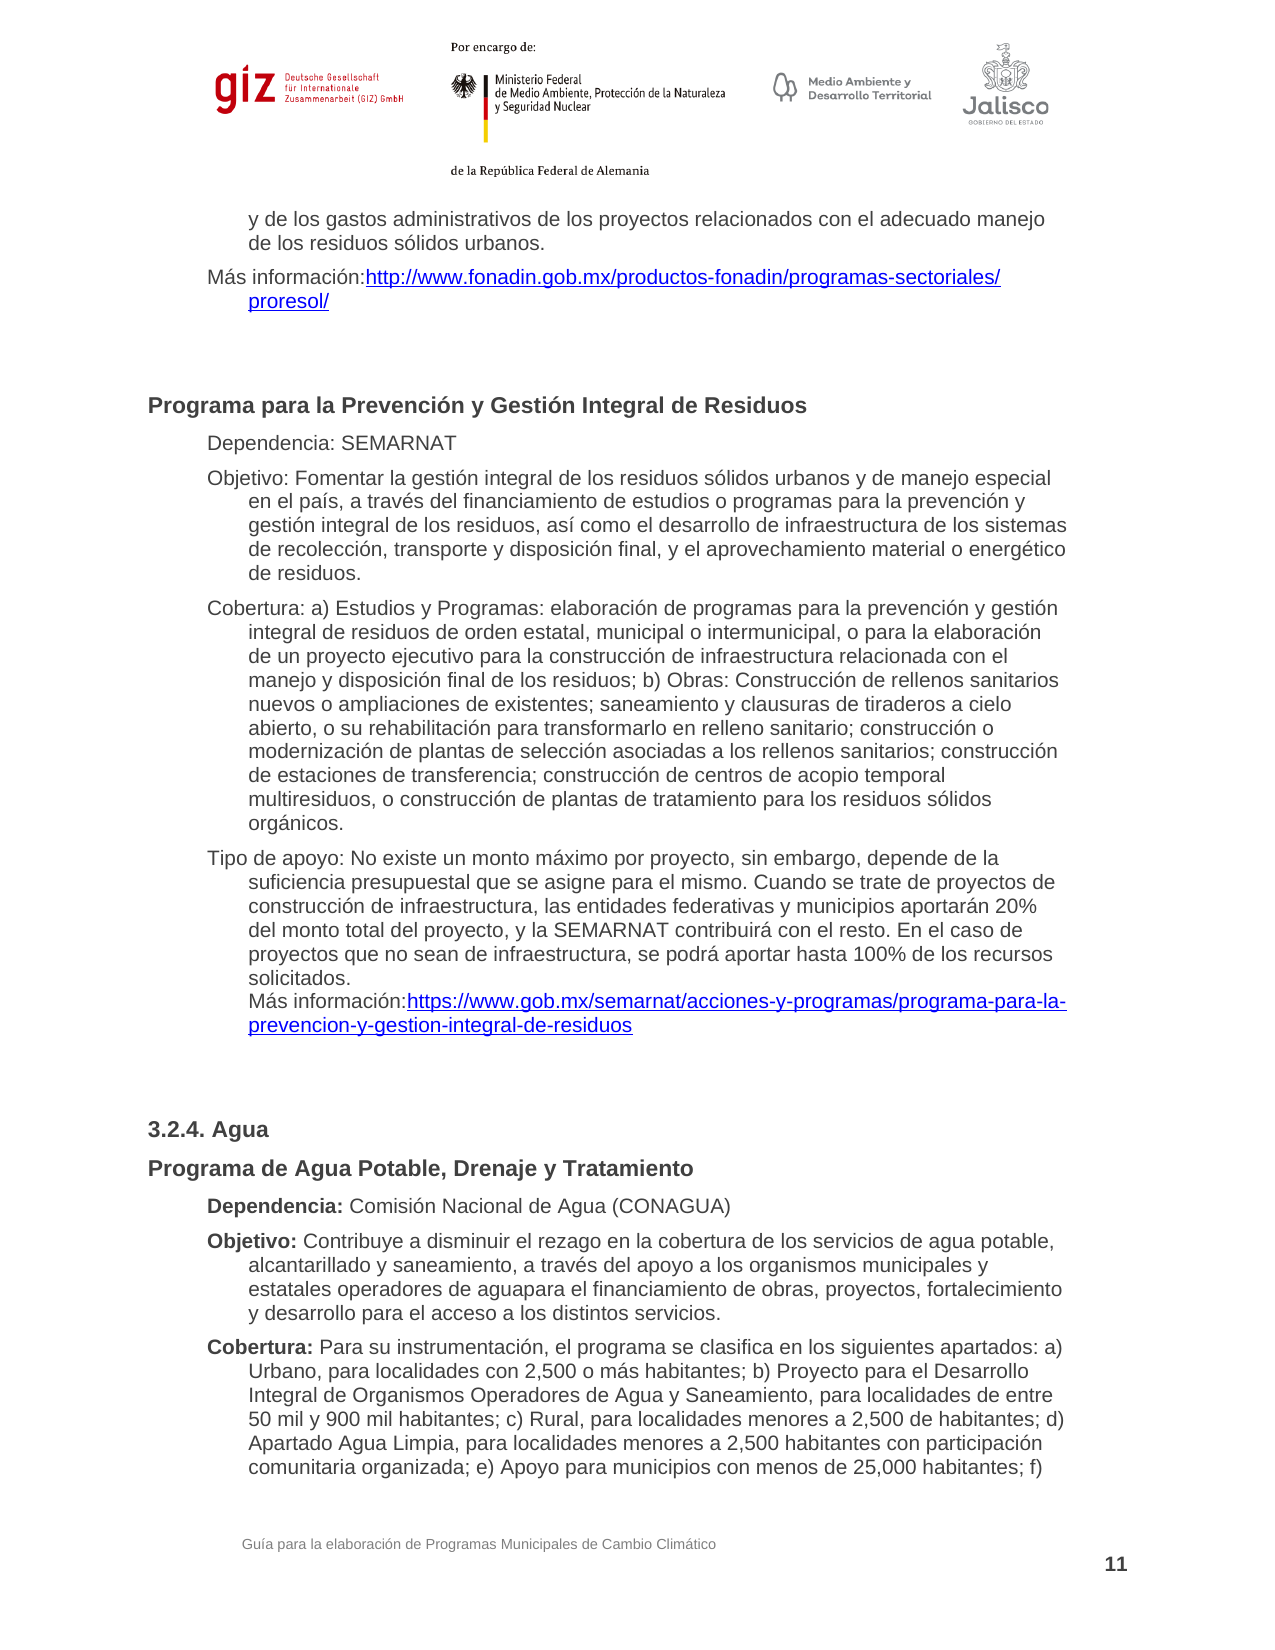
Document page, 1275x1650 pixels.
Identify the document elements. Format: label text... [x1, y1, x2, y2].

text Objetivo: Fomentar la gestión integral de los residuos sólidos urbanos y de manejo especial en el país, a través del financiamiento de estudios o programas para la prevención y gestión integral de los residuos, así como el desarrollo de infraestructura de los sistemas de recolección, transporte y disposición final, y el aprovechamiento material o energético de residuos. [207, 465, 1068, 585]
text Dependencia: SEMARNAT [207, 431, 1068, 455]
text Programa de Agua Potable, Drenaje y Tratamiento [148, 1155, 1127, 1182]
text 3.2.4. Agua [148, 1116, 1127, 1143]
picture [215, 42, 1049, 177]
text Programa para la Prevención y Gestión Integral de Residuos [148, 392, 1127, 418]
text Más información:http://www.fonadin.gob.mx/productos-fonadin/programas-sectoriales/proresol/ [207, 265, 1068, 313]
text Tipo de apoyo: No existe un monto máximo por proyecto, sin embargo, depende de la suficiencia presupuestal que se asigne para el mismo. Cuando se trate de proyectos de construcción de infraestructura, las entidades federativas y municipios aportarán 20% del monto total del proyecto, y la SEMARNAT contribuirá con el resto. En el caso de proyectos que no sean de infraestructura, se podrá aportar hasta 100% de los recursos solicitados. Más información:https://www.gob.mx/semarnat/acciones-y-programas/programa-para-la-prevencion-y-gestion-integral-de-residuos [207, 846, 1068, 1037]
text Objetivo: Contribuye a disminuir el rezago en la cobertura de los servicios de agua potable, alcantarillado y saneamiento, a través del apoyo a los organismos municipales y estatales operadores de aguapara el financiamiento de obras, proyectos, fortalecimiento y desarrollo para el acceso a los distintos servicios. [207, 1228, 1068, 1324]
text Dependencia: Comisión Nacional de Agua (CONAGUA) [207, 1194, 1068, 1218]
text Cobertura: a) Estudios y Programas: elaboración de programas para la prevención y gestión integral de residuos de orden estatal, municipal o intermunicipal, o para la elaboración de un proyecto ejecutivo para la construcción de infraestructura relacionada con el manejo y disposición final de los residuos; b) Obras: Construcción de rellenos sanitarios nuevos o ampliaciones de existentes; saneamiento y clausuras de tiraderos a cielo abierto, o su rehabilitación para transformarlo en relleno sanitario; construcción o modernización de plantas de selección asociadas a los rellenos sanitarios; construcción de estaciones de transferencia; construcción de centros de acopio temporal multiresiduos, o construcción de plantas de tratamiento para los residuos sólidos orgánicos. [207, 596, 1068, 835]
